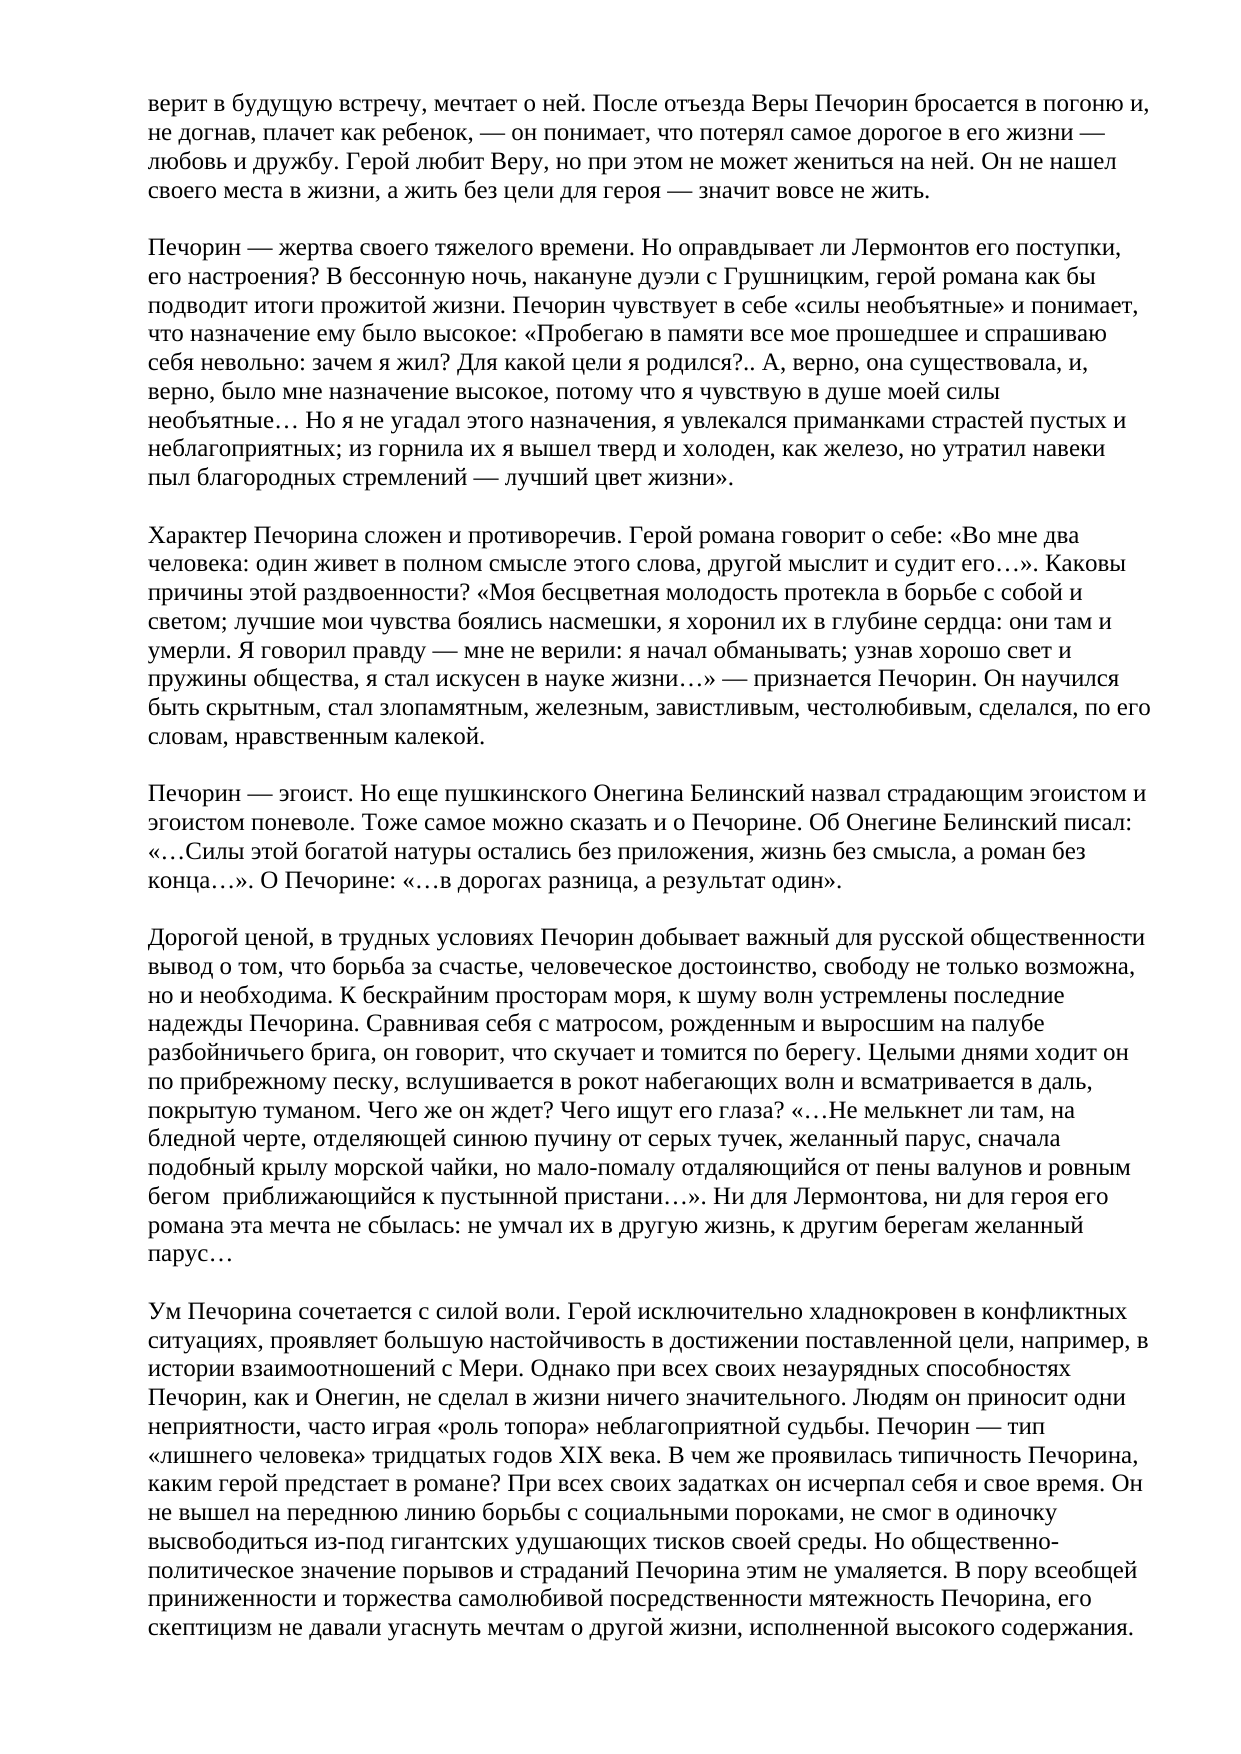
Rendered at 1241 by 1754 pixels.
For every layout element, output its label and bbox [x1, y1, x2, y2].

text [148, 88, 1152, 1641]
